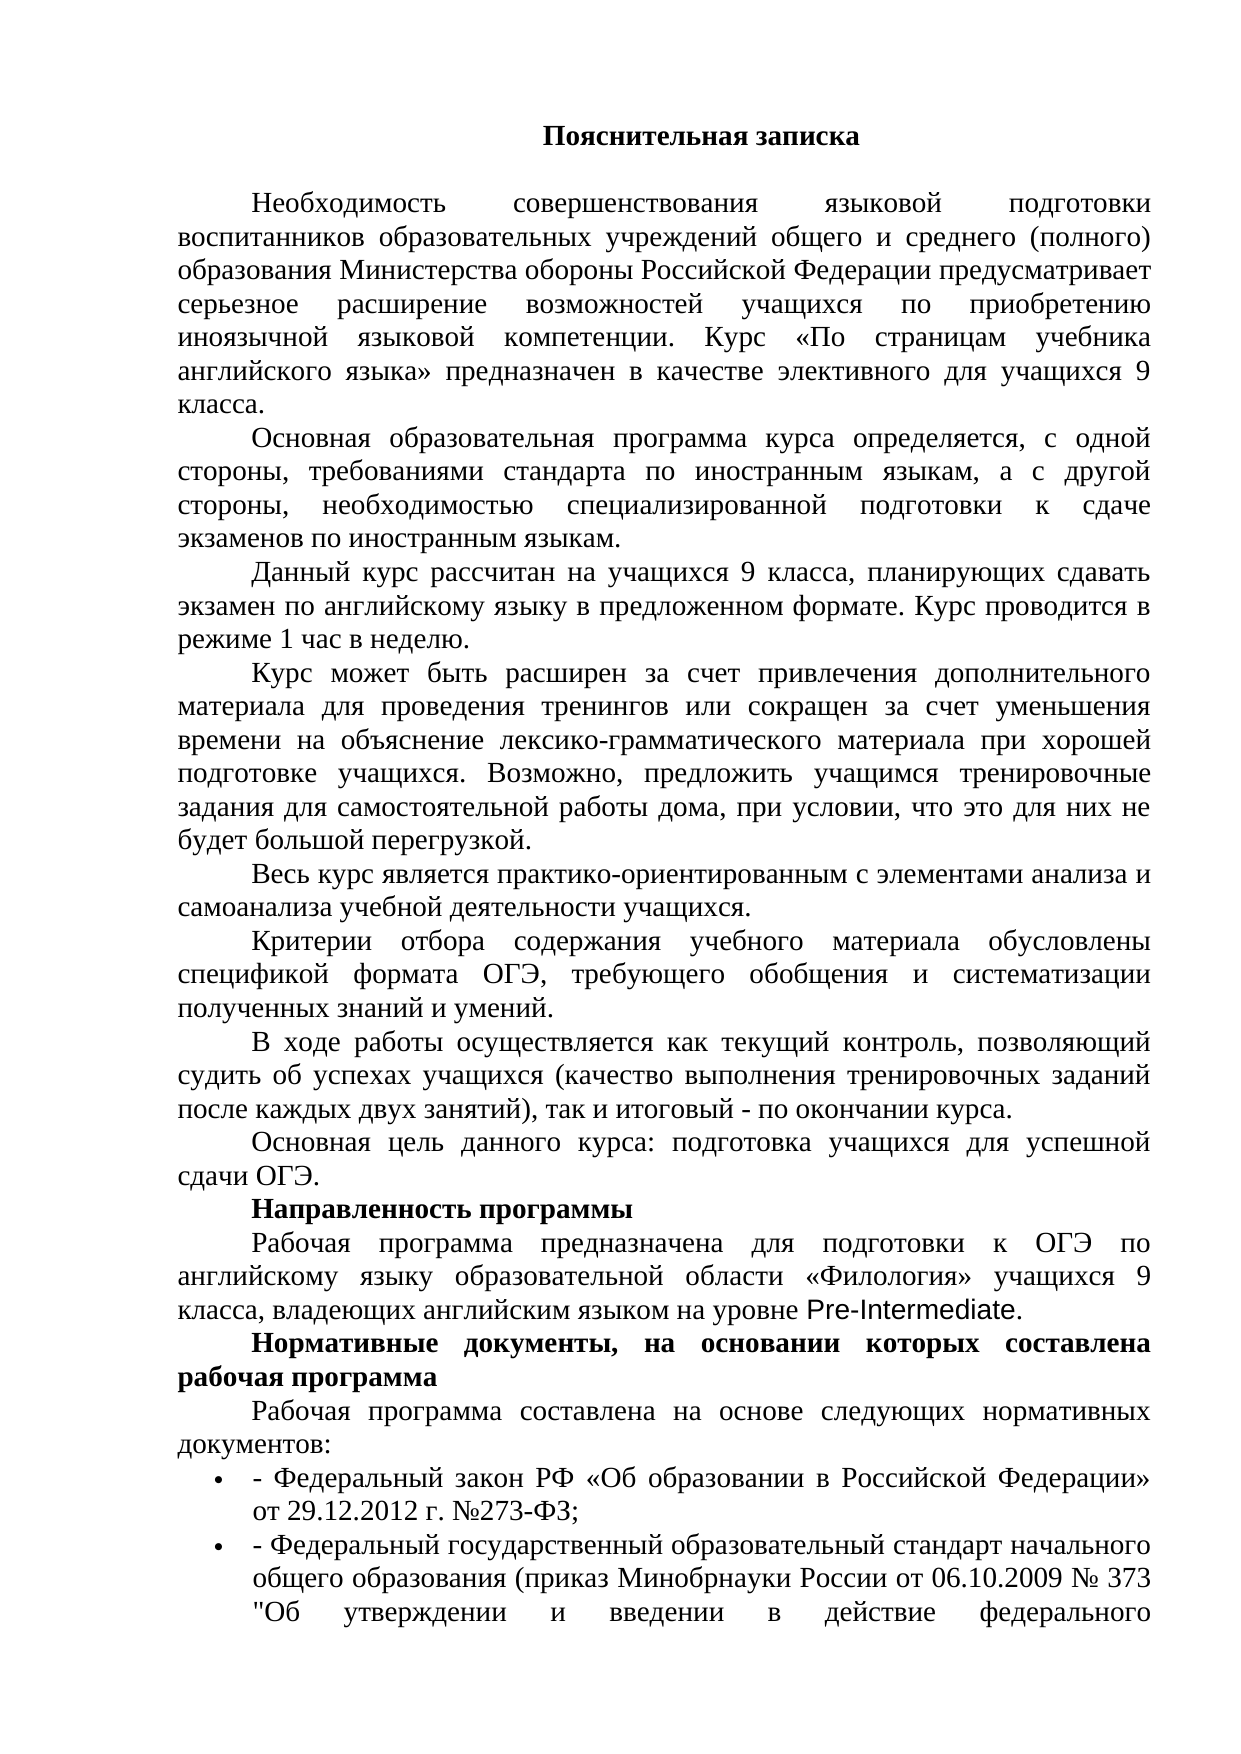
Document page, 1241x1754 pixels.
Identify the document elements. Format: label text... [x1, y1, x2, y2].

text Основная образовательная программа курса определяется, с одной стороны, требованиями стандарта по иностранным языкам, а с другой стороны, необходимостью специализированной подготовки к сдаче экзаменов по иностранным языкам. [177, 420, 1152, 554]
text Курс может быть расширен за счет привлечения дополнительного материала для проведения тренингов или сокращен за счет уменьшения времени на объяснение лексико-грамматического материала при хорошей подготовке учащихся. Возможно, предложить учащимся тренировочные задания для самостоятельной работы дома, при условии, что это для них не будет большой перегрузкой. [177, 655, 1152, 856]
text Необходимость совершенствования языковой подготовки воспитанников образовательных учреждений общего и среднего (полного) образования Министерства обороны Российской Федерации предусматривает серьезное расширение возможностей учащихся по приобретению иноязычной языковой компетенции. Курс «По страницам учебника английского языка» предназначен в качестве элективного для учащихся 9 класса. [177, 185, 1152, 420]
text Весь курс является практико-ориентированным с элементами анализа и самоанализа учебной деятельности учащихся. [177, 856, 1152, 923]
text Данный курс рассчитан на учащихся 9 класса, планирующих сдавать экзамен по английскому языку в предложенном формате. Курс проводится в режиме 1 час в неделю. [177, 554, 1152, 655]
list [215, 1527, 1152, 1627]
text Рабочая программа составлена на основе следующих нормативных документов: [177, 1393, 1152, 1460]
text В ходе работы осуществляется как текущий контроль, позволяющий судить об успехах учащихся (качество выполнения тренировочных заданий после каждых двух занятий), так и итоговый - по окончании курса. [177, 1024, 1152, 1124]
text Пояснительная записка [177, 118, 1152, 152]
text Направленность программы [177, 1191, 1152, 1225]
text Основная цель данного курса: подготовка учащихся для успешной сдачи ОГЭ. [177, 1124, 1152, 1191]
text Критерии отбора содержания учебного материала обусловлены спецификой формата ОГЭ, требующего обобщения и систематизации полученных знаний и умений. [177, 923, 1152, 1024]
text Нормативные документы, на основании которых составлена рабочая программа [177, 1326, 1152, 1393]
text Рабочая программа предназначена для подготовки к ОГЭ по английскому языку образовательной области «Филология» учащихся 9 класса, владеющих английским языком на уровне Pre-Intermediate. [177, 1225, 1152, 1326]
list - Федеральный закон РФ «Об образовании в Российской Федерации» от 29.12.2012 г. №273-ФЗ; [215, 1460, 1152, 1527]
